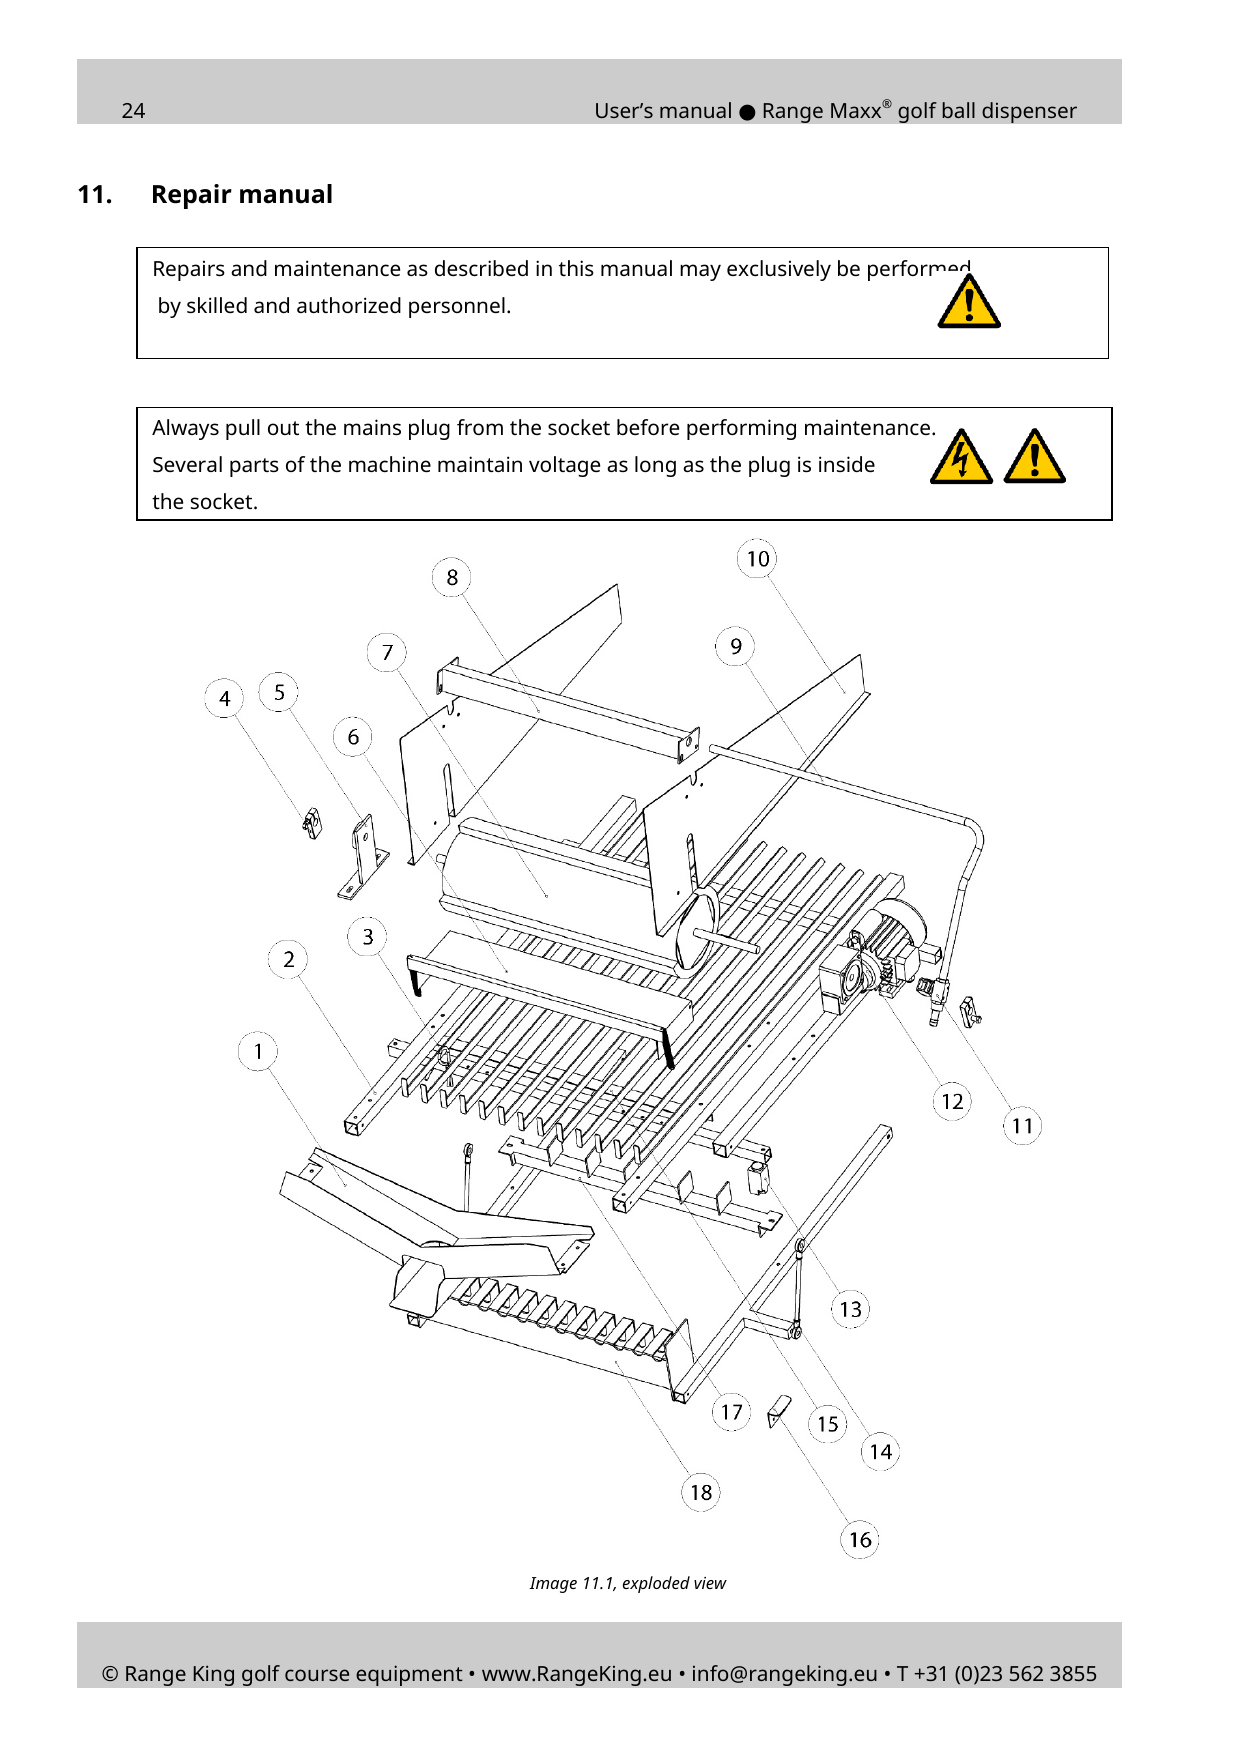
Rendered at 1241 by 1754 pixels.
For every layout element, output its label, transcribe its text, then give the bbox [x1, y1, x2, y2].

picture [204, 530, 1054, 1563]
text Image 11.1, exploded view [136, 1571, 1122, 1594]
picture [1001, 426, 1067, 485]
picture [928, 426, 995, 485]
subtitle Repair manual [77, 177, 1122, 211]
